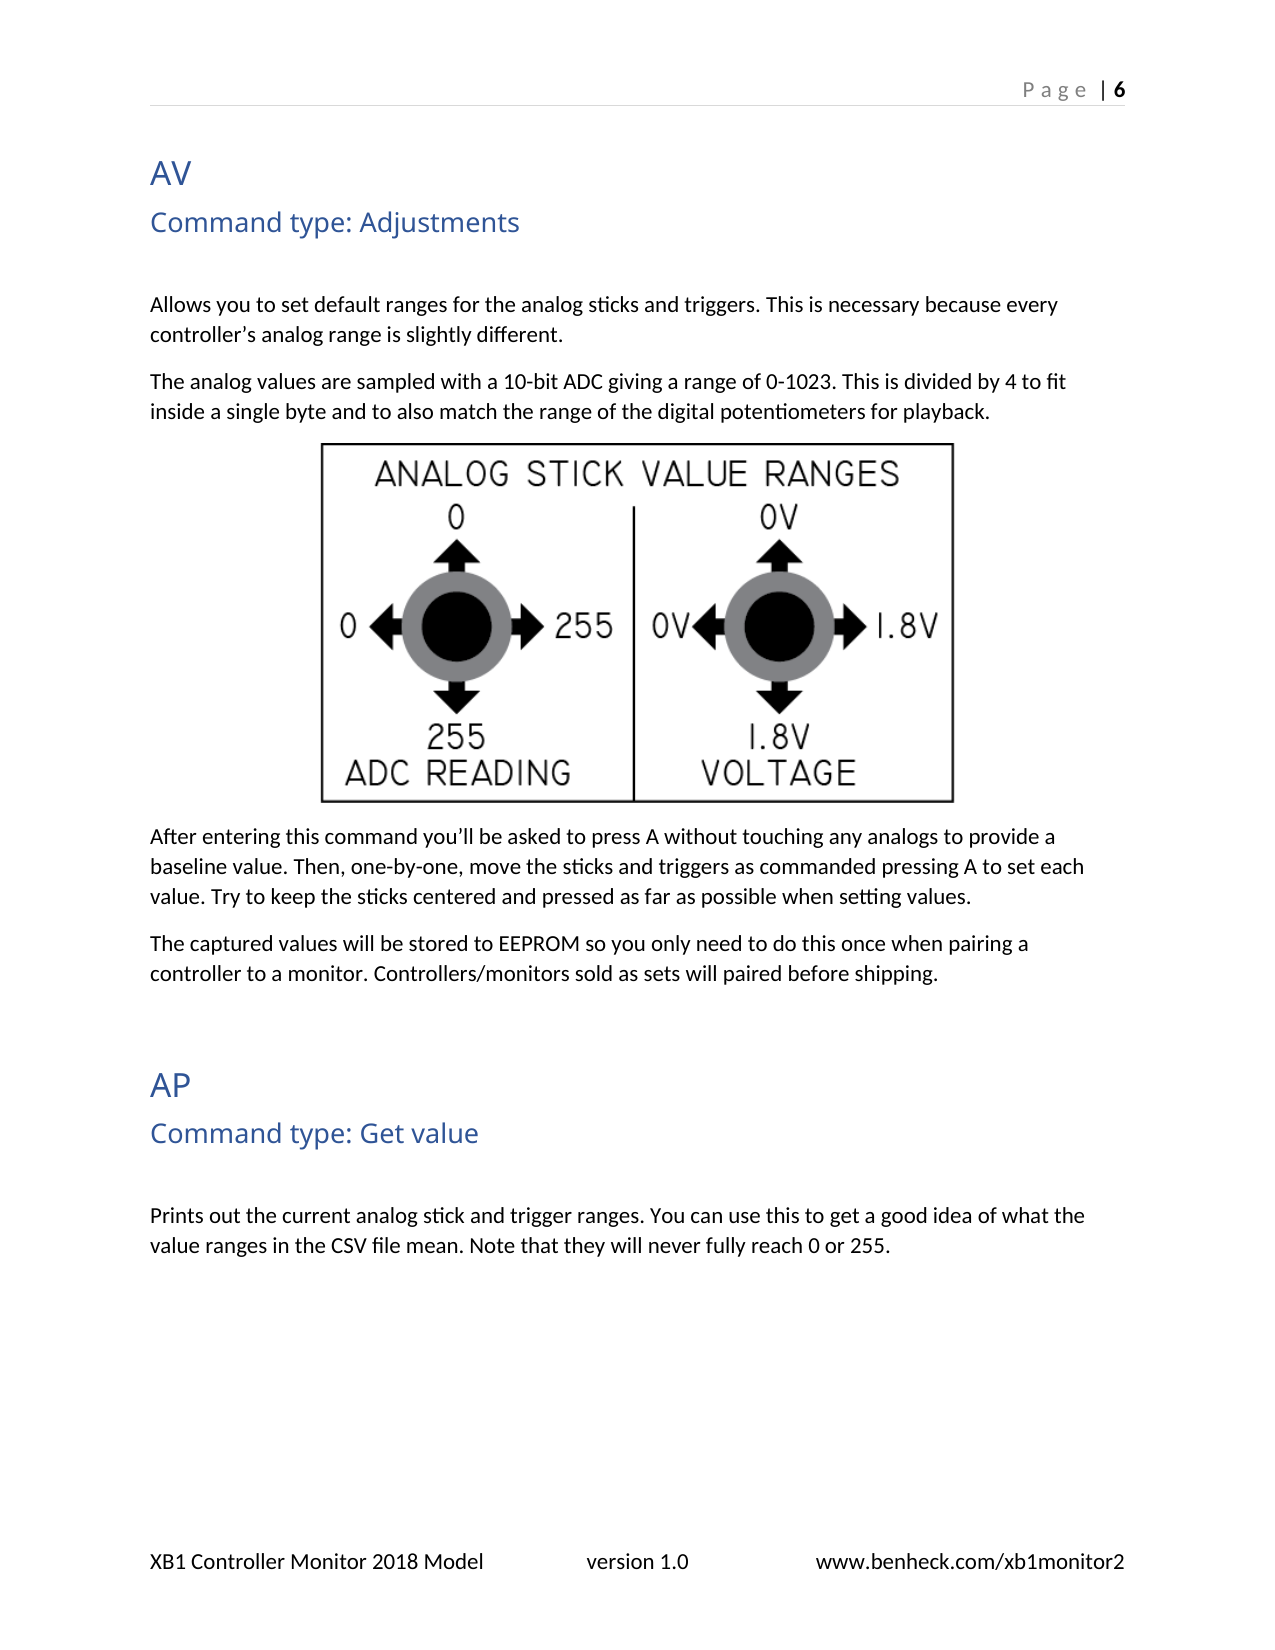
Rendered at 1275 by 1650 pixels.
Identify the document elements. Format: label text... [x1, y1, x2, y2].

subtitle AP [150, 1061, 1125, 1107]
subtitle AV [150, 150, 1125, 195]
subtitle Command type: Get value [150, 1114, 1125, 1151]
text Allows you to set default ranges for the analog sticks and triggers. This is necessary because every controller’s analog range is slightly different. [150, 290, 1125, 348]
text Prints out the current analog stick and trigger ranges. You can use this to get a good idea of what the value ranges in the CSV file mean. Note that they will never fully reach 0 or 255. [150, 1201, 1125, 1259]
picture [320, 443, 955, 803]
text The analog values are sampled with a 10-bit ADC giving a range of 0-1023. This is divided by 4 to fit inside a single byte and to also match the range of the digital potentiometers for playback. [150, 367, 1125, 425]
text The captured values will be stored to EEPROM so you only need to do this once when pairing a controller to a monitor. Controllers/monitors sold as sets will paired before shipping. [150, 929, 1125, 987]
subtitle Command type: Adjustments [150, 203, 1125, 240]
text After entering this command you’ll be asked to press A without touching any analogs to provide a baseline value. Then, one-by-one, move the sticks and triggers as commanded pressing A to set each value. Try to keep the sticks centered and pressed as far as possible when setting values. [150, 822, 1125, 910]
